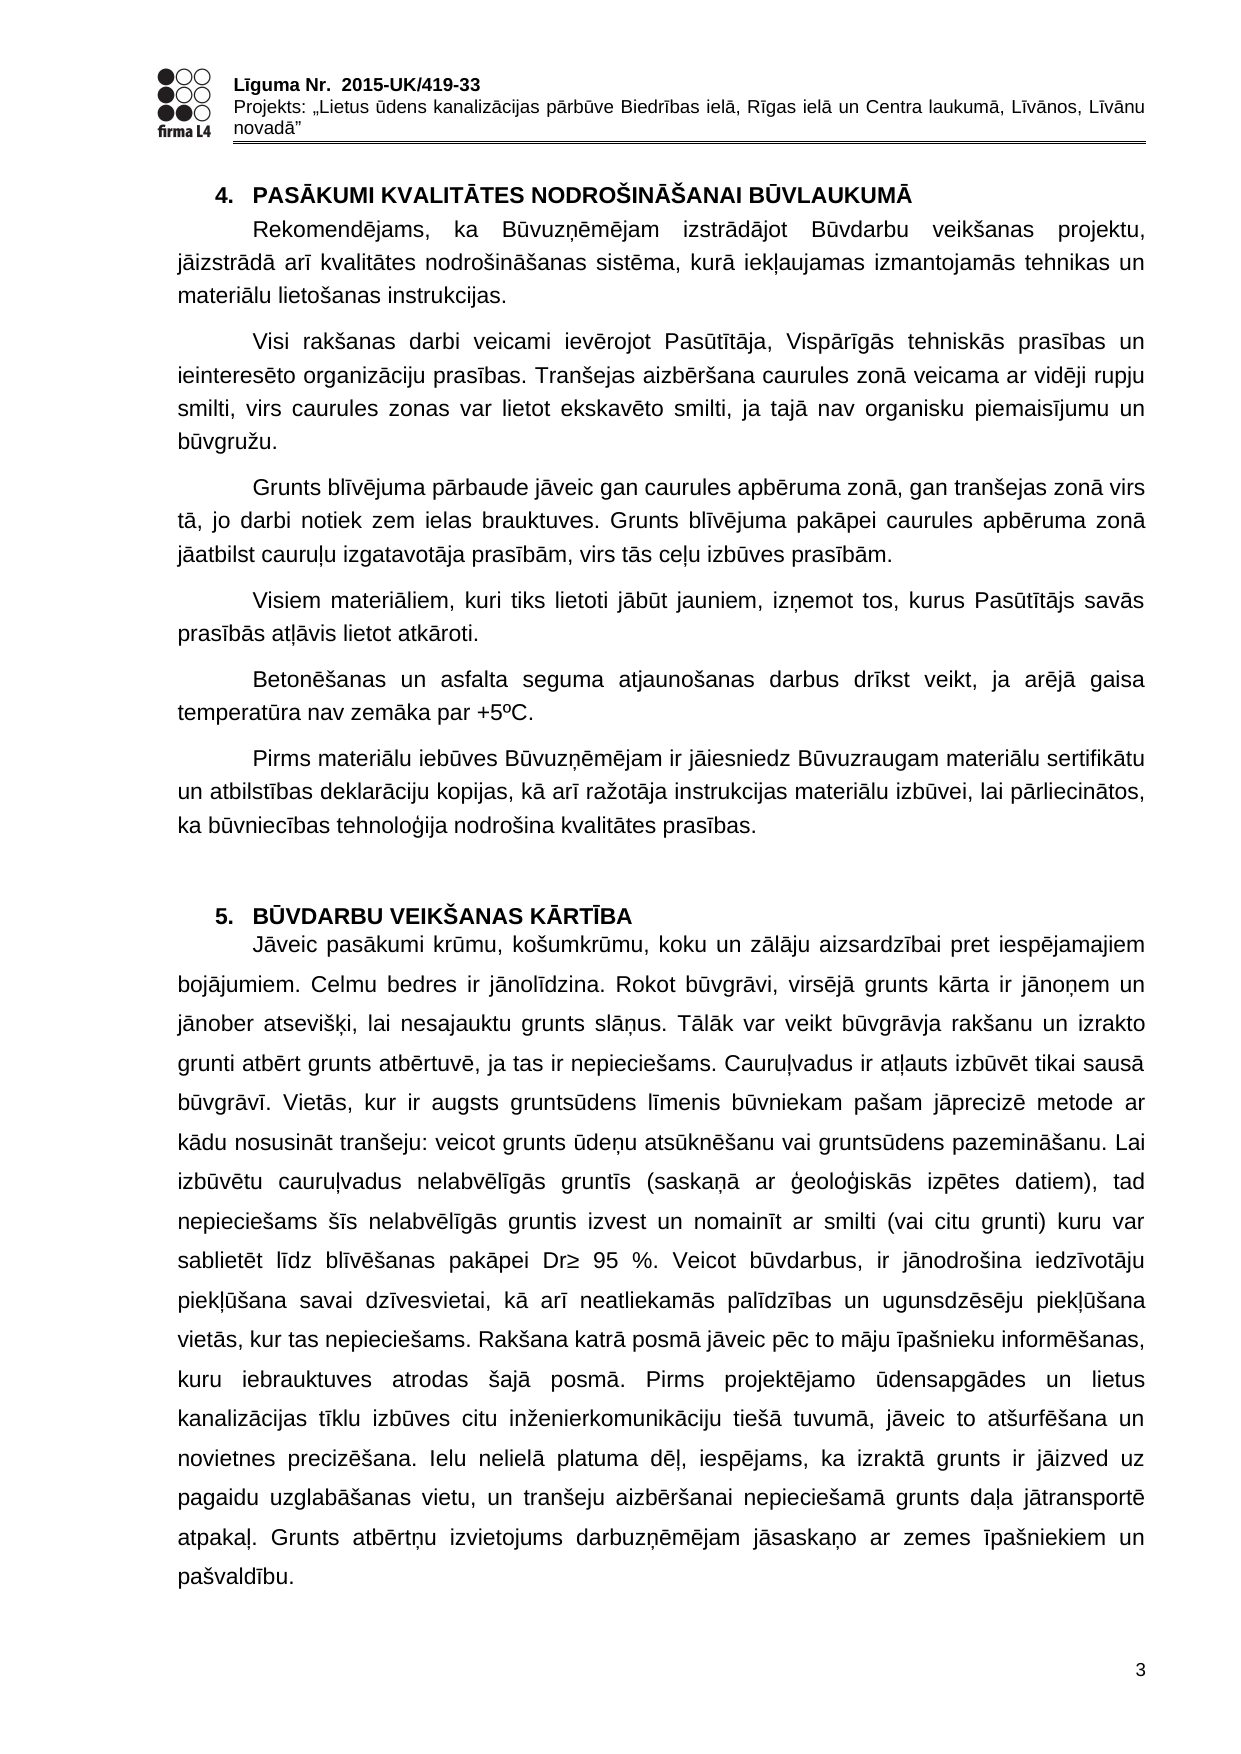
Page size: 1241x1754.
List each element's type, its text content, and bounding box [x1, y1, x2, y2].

text Jāveic pasākumi krūmu, košumkrūmu, koku un zālāju aizsardzībai pret iespējamajiem bojājumiem. Celmu bedres ir jānolīdzina. Rokot būvgrāvi, virsējā grunts kārta ir jānoņem un jānober atsevišķi, lai nesajauktu grunts slāņus. Tālāk var veikt būvgrāvja rakšanu un izrakto grunti atbērt grunts atbērtuvē, ja tas ir nepieciešams. Cauruļvadus ir atļauts izbūvēt tikai sausā būvgrāvī. Vietās, kur ir augsts gruntsūdens līmenis būvniekam pašam jāprecizē metode ar kādu nosusināt tranšeju: veicot grunts ūdeņu atsūknēšanu vai gruntsūdens pazemināšanu. Lai izbūvētu cauruļvadus nelabvēlīgās gruntīs (saskaņā ar ģeoloģiskās izpētes datiem), tad nepieciešams šīs nelabvēlīgās gruntis izvest un nomainīt ar smilti (vai citu grunti) kuru var sablietēt līdz blīvēšanas pakāpei Dr≥ 95 %. Veicot būvdarbus, ir jānodrošina iedzīvotāju piekļūšana savai dzīvesvietai, kā arī neatliekamās palīdzības un ugunsdzēsēju piekļūšana vietās, kur tas nepieciešams. Rakšana katrā posmā jāveic pēc to māju īpašnieku informēšanas, kuru iebrauktuves atrodas šajā posmā. Pirms projektējamo ūdensapgādes un lietus kanalizācijas tīklu izbūves citu inženierkomunikāciju tiešā tuvumā, jāveic to atšurfēšana un novietnes precizēšana. Ielu nelielā platuma dēļ, iespējams, ka izraktā grunts ir jāizved uz pagaidu uzglabāšanas vietu, un tranšeju aizbēršanai nepieciešamā grunts daļa jātransportē atpakaļ. Grunts atbērtņu izvietojums darbuzņēmējam jāsaskaņo ar zemes īpašniekiem un pašvaldību. [177, 931, 1146, 1589]
text Visi rakšanas darbi veicami ievērojot Pasūtītāja, Vispārīgās tehniskās prasības un ieinteresēto organizāciju prasības. Tranšejas aizbēršana caurules zonā veicama ar vidēji rupju smilti, virs caurules zonas var lietot ekskavēto smilti, ja tajā nav organisku piemaisījumu un būvgružu. [177, 323, 1146, 456]
list BŪVDARBU VEIKŠANAS KĀRTĪBA [215, 898, 1146, 931]
list PASĀKUMI KVALITĀTES NODROŠINĀŠANAI BŪVLAUKUMĀ [215, 177, 1146, 211]
picture [156, 67, 212, 140]
text Pirms materiālu iebūves Būvuzņēmējam ir jāiesniedz Būvuzraugam materiālu sertifikātu un atbilstības deklarāciju kopijas, kā arī ražotāja instrukcijas materiālu izbūvei, lai pārliecinātos, ka būvniecības tehnoloģija nodrošina kvalitātes prasības. [177, 740, 1146, 840]
text Visiem materiāliem, kuri tiks lietoti jābūt jauniem, izņemot tos, kurus Pasūtītājs savās prasībās atļāvis lietot atkāroti. [177, 581, 1146, 648]
text Betonēšanas un asfalta seguma atjaunošanas darbus drīkst veikt, ja arējā gaisa temperatūra nav zemāka par +5ºC. [177, 661, 1146, 727]
text Grunts blīvējuma pārbaude jāveic gan caurules apbēruma zonā, gan tranšejas zonā virs tā, jo darbi notiek zem ielas brauktuves. Grunts blīvējuma pakāpei caurules apbēruma zonā jāatbilst cauruļu izgatavotāja prasībām, virs tās ceļu izbūves prasībām. [177, 469, 1146, 569]
text Rekomendējams, ka Būvuzņēmējam izstrādājot Būvdarbu veikšanas projektu, jāizstrādā arī kvalitātes nodrošināšanas sistēma, kurā iekļaujamas izmantojamās tehnikas un materiālu lietošanas instrukcijas. [177, 211, 1146, 311]
